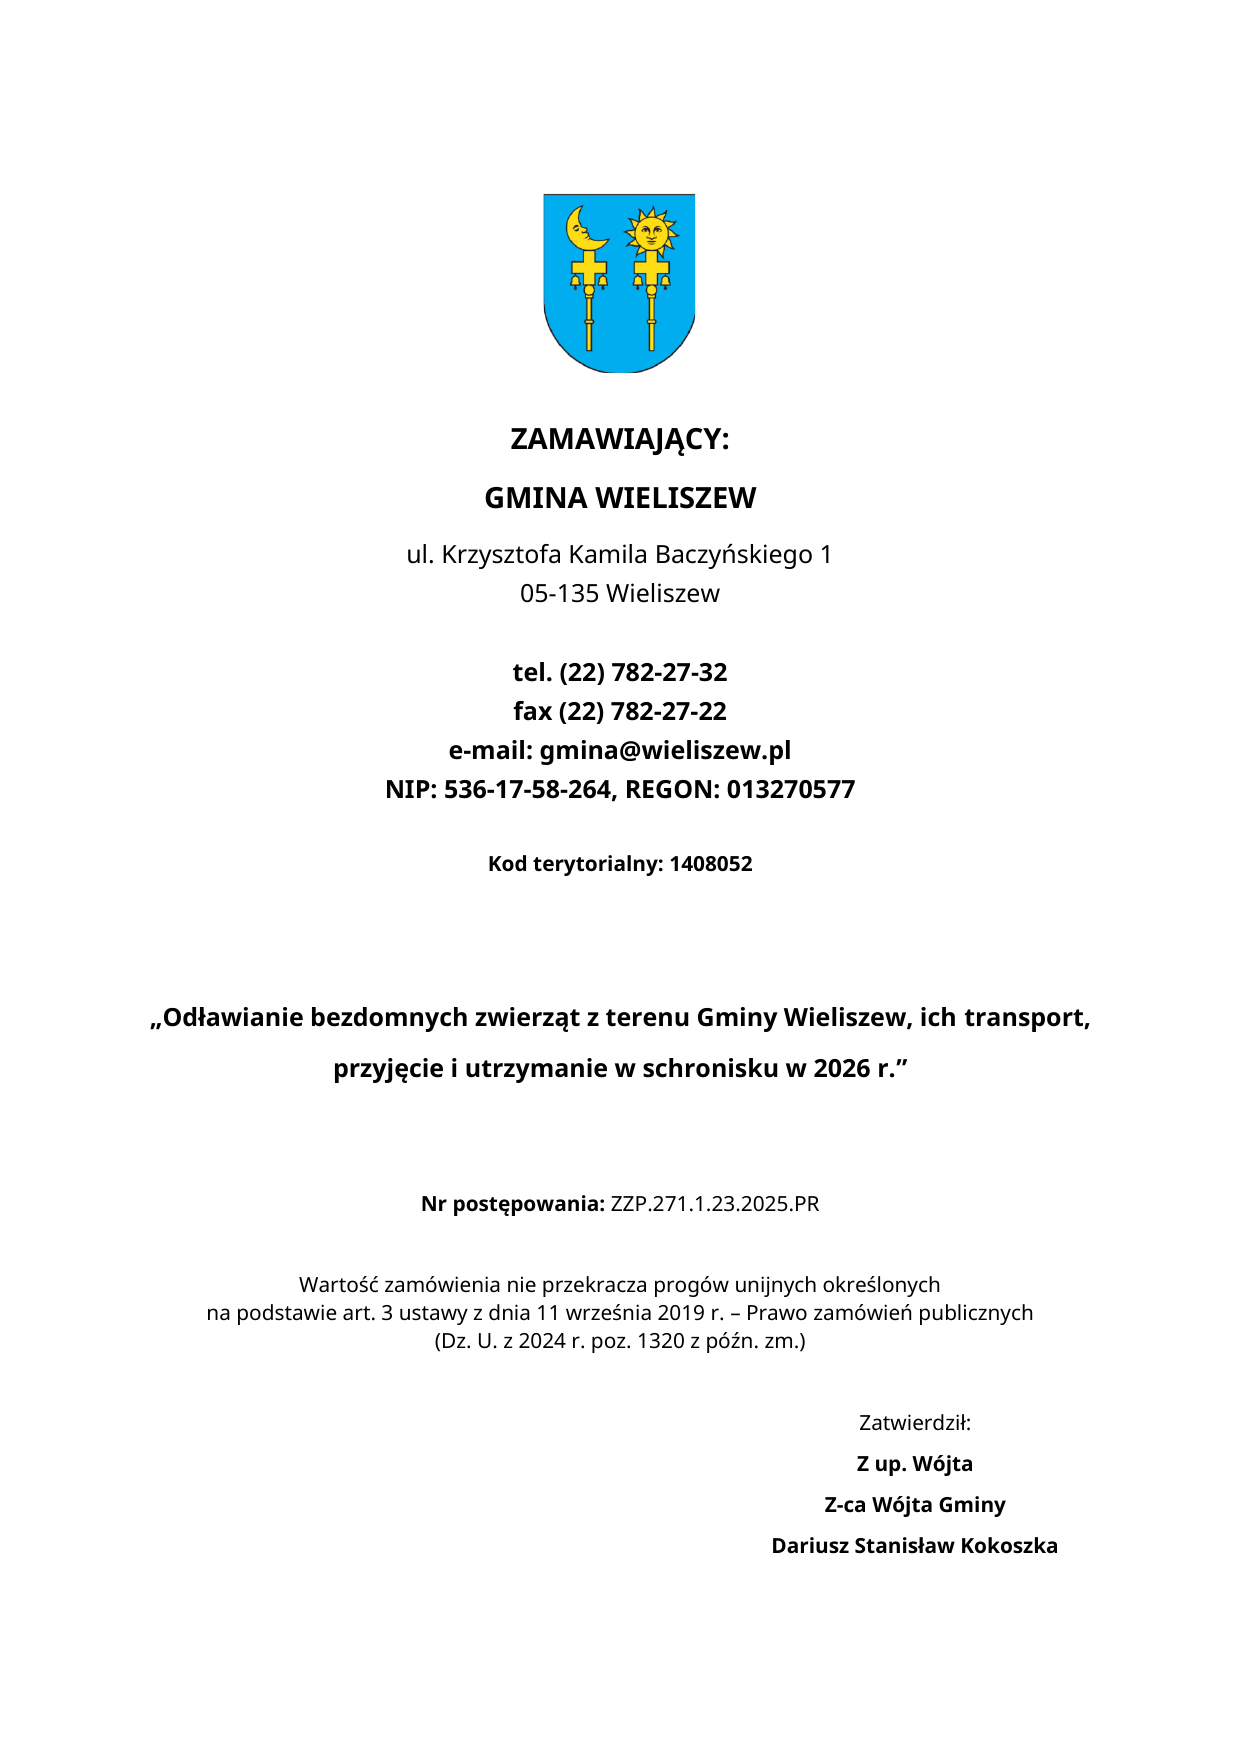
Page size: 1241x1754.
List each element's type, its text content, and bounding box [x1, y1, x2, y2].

picture [627, 209, 677, 350]
picture [661, 276, 670, 285]
text Zatwierdził: [634, 1408, 1122, 1437]
text Nr postępowania: ZZP.271.1.23.2025.PR [118, 1189, 1122, 1217]
text Z up. Wójta [708, 1449, 1122, 1478]
picture [644, 318, 695, 371]
text „Odławianie bezdomnych zwierząt z terenu Gminy Wieliszew, ich transport, przyjęcie i utrzymanie w schronisku w 2026 r.” [118, 999, 1122, 1084]
picture [542, 193, 695, 371]
text (Dz. U. z 2024 r. poz. 1320 z późn. zm.) [118, 1327, 1122, 1355]
text ZAMAWIAJĄCY: [118, 418, 1122, 458]
picture [567, 207, 607, 350]
text Wartość zamówienia nie przekracza progów unijnych określonych [118, 1270, 1122, 1298]
text Dariusz Stanisław Kokoszka [708, 1531, 1122, 1560]
text GMINA WIELISZEW [118, 477, 1122, 517]
text na podstawie art. 3 ustawy z dnia 11 września 2019 r. – Prawo zamówień publicznych [118, 1298, 1122, 1327]
picture [599, 277, 607, 285]
text ul. Krzysztofa Kamila Baczyńskiego 1 05-135 Wieliszew tel. (22) 782-27-32 fax (22) 782-27-22 e-mail: gmina@wieliszew.pl NIP: 536-17-58-264, REGON: 013270577 Kod terytorialny: 1408052 [118, 537, 1122, 878]
text Z-ca Wójta Gminy [708, 1490, 1122, 1519]
picture [634, 276, 642, 285]
picture [571, 276, 580, 289]
